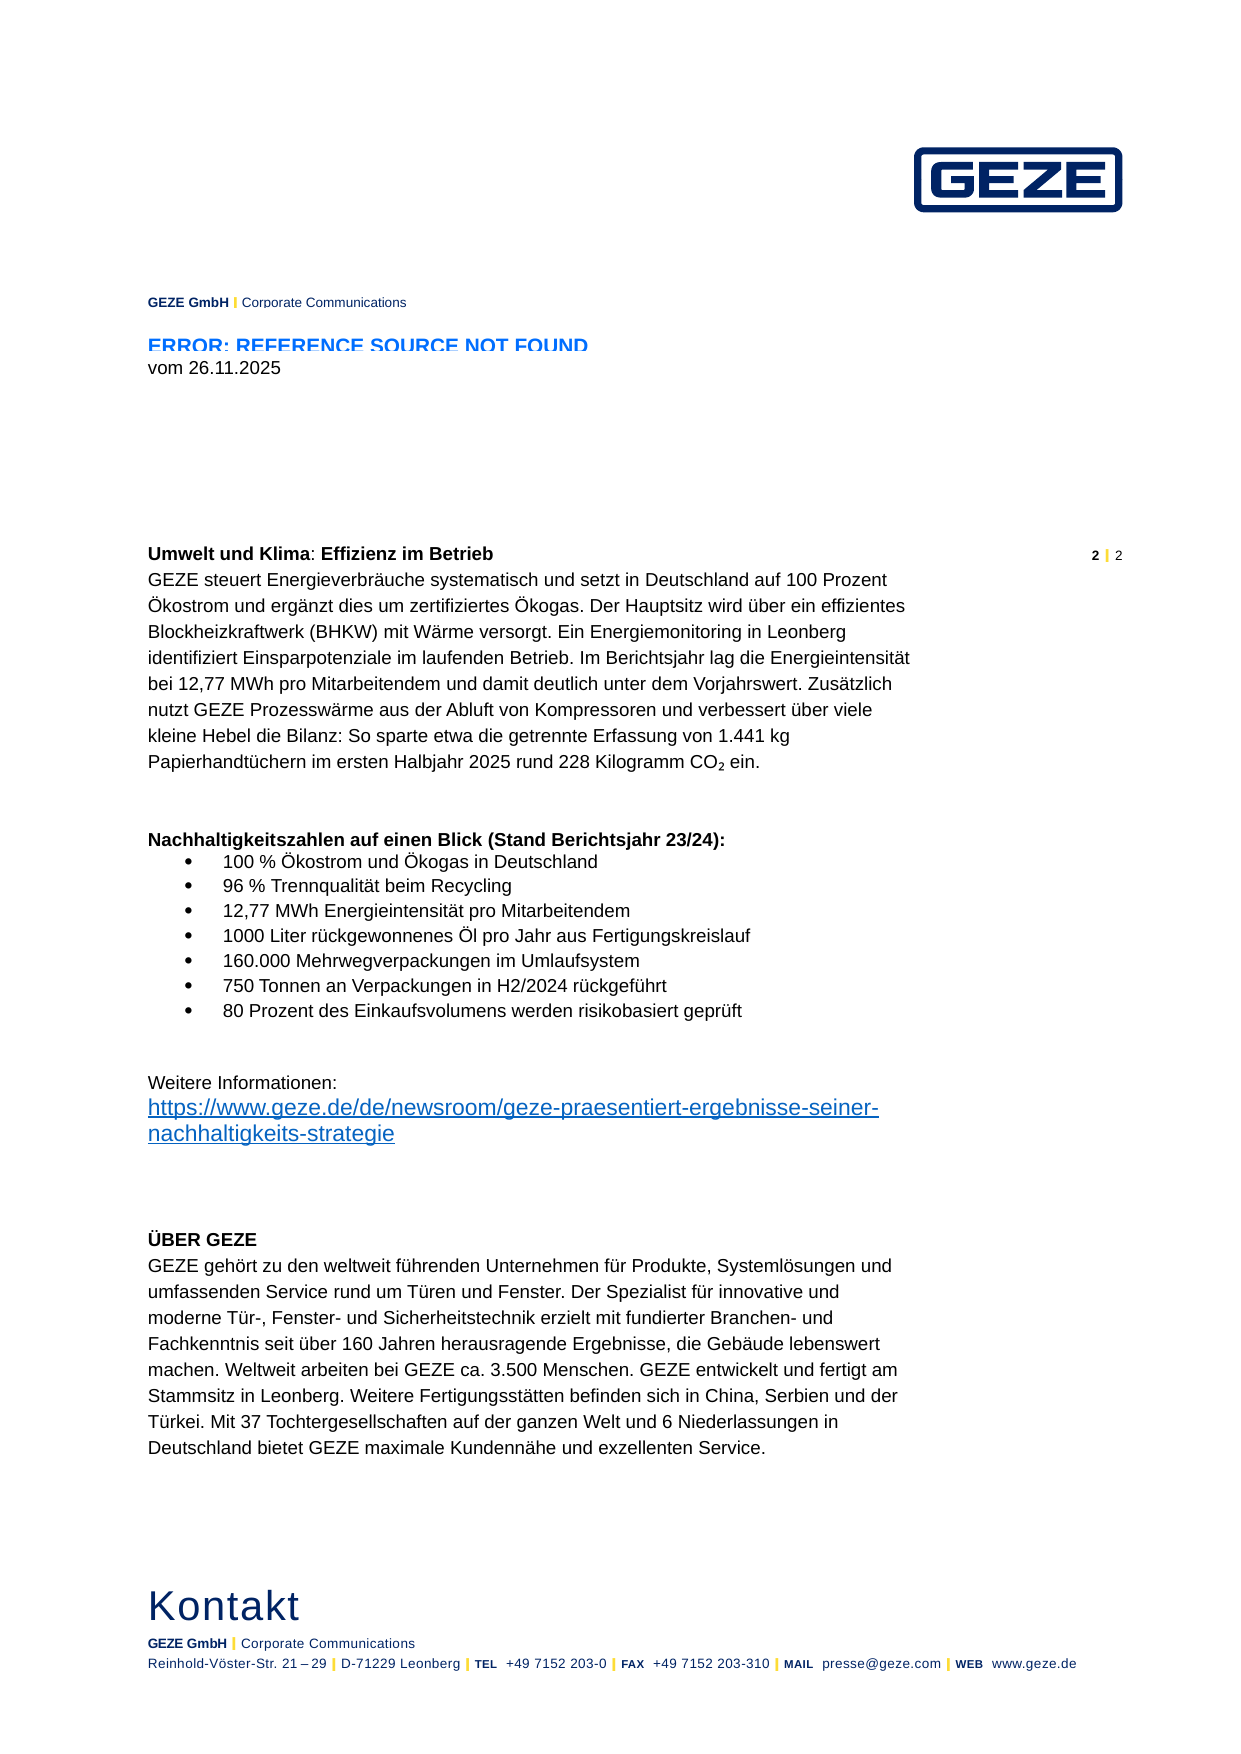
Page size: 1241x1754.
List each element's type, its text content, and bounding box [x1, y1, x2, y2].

text ÜBER GEZE [148, 1224, 915, 1250]
text Nachhaltigkeitszahlen auf einen Blick (Stand Berichtsjahr 23/24): [148, 824, 915, 850]
list 100 % Ökostrom und Ökogas in Deutschland [185, 850, 915, 872]
subtitle Umwelt und Klima: Effizienz im Betrieb [148, 538, 915, 564]
text GEZE steuert Energieverbräuche systematisch und setzt in Deutschland auf 100 Prozent Ökostrom und ergänzt dies um zertifiziertes Ökogas. Der Hauptsitz wird über ein effizientes Blockheizkraftwerk (BHKW) mit Wärme versorgt. Ein Energiemonitoring in Leonberg identifiziert Einsparpotenziale im laufenden Betrieb. Im Berichtsjahr lag die Energieintensität bei 12,77 MWh pro Mitarbeitendem und damit deutlich unter dem Vorjahrswert. Zusätzlich nutzt GEZE Prozesswärme aus der Abluft von Kompressoren und verbessert über viele kleine Hebel die Bilanz: So sparte etwa die getrennte Erfassung von 1.441 kg Papierhandtüchern im ersten Halbjahr 2025 rund 228 Kilogramm CO₂ ein. [148, 564, 915, 772]
list 160.000 Mehrwegverpackungen im Umlaufsystem [185, 950, 915, 972]
list 12,77 MWh Energieintensität pro Mitarbeitendem [185, 900, 915, 922]
text https://www.geze.de/de/newsroom/geze-praesentiert-ergebnisse-seiner-nachhaltigkeits-strategie [148, 1093, 915, 1146]
list 80 Prozent des Einkaufsvolumens werden risikobasiert geprüft [185, 1000, 915, 1021]
text GEZE gehört zu den weltweit führenden Unternehmen für Produkte, Systemlösungen und umfassenden Service rund um Türen und Fenster. Der Spezialist für innovative und moderne Tür-, Fenster- und Sicherheitstechnik erzielt mit fundierter Branchen- und Fachkenntnis seit über 160 Jahren herausragende Ergebnisse, die Gebäude lebenswert machen. Weltweit arbeiten bei GEZE ca. 3.500 Menschen. GEZE entwickelt und fertigt am Stammsitz in Leonberg. Weitere Fertigungsstätten befinden sich in China, Serbien und der Türkei. Mit 37 Tochtergesellschaften auf der ganzen Welt und 6 Niederlassungen in Deutschland bietet GEZE maximale Kundennähe und exzellenten Service. [148, 1250, 915, 1459]
list 96 % Trennqualität beim Recycling [185, 875, 915, 897]
list 1000 Liter rückgewonnenes Öl pro Jahr aus Fertigungskreislauf [185, 925, 915, 947]
list 750 Tonnen an Verpackungen in H2/2024 rückgeführt [185, 975, 915, 997]
text Weitere Informationen: [148, 1067, 915, 1093]
